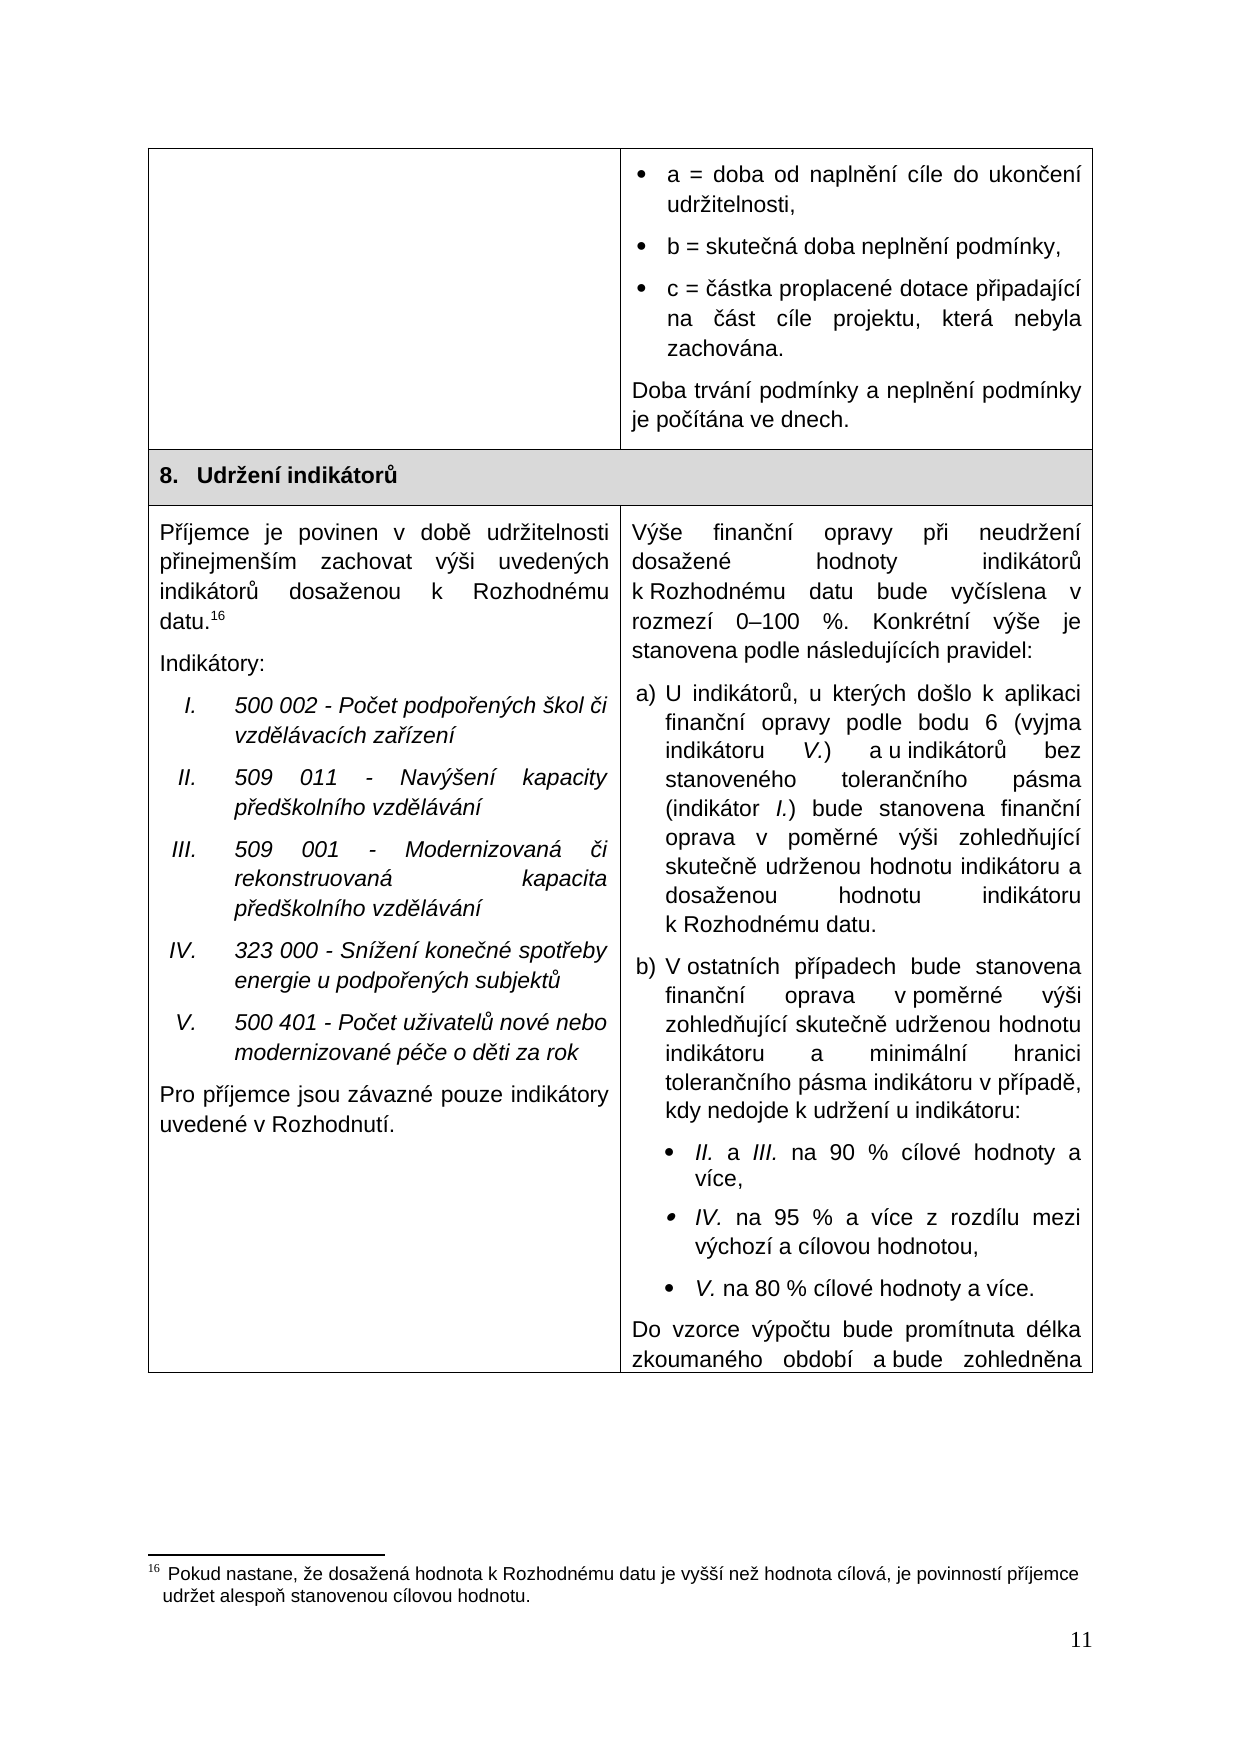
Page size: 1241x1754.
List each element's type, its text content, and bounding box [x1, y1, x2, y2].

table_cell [149, 149, 620, 449]
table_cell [621, 149, 1092, 449]
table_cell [149, 506, 620, 1372]
table_cell Udržení indikátorů [149, 450, 1092, 505]
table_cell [621, 506, 1092, 1372]
